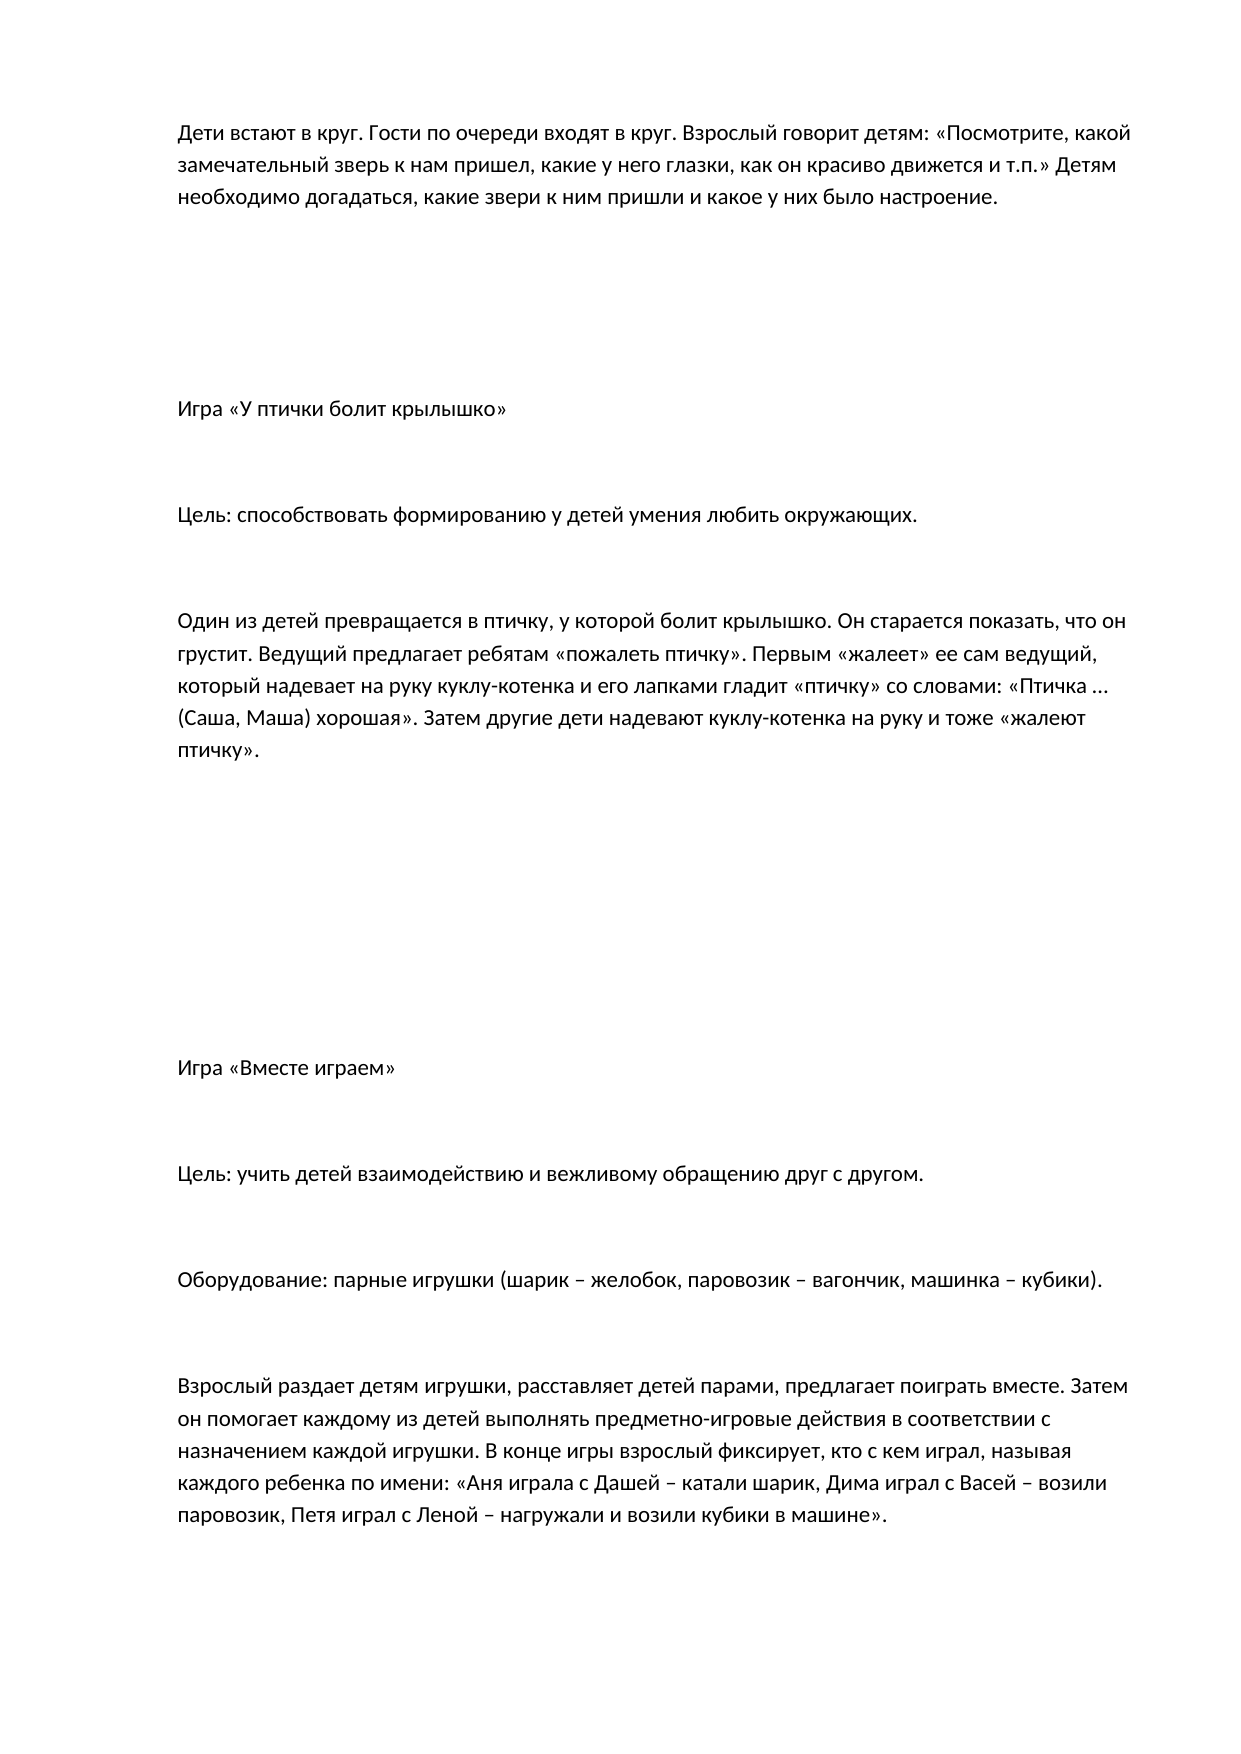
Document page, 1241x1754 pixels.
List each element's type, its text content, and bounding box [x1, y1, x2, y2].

text Один из детей превращается в птичку, у которой болит крылышко. Он старается показать, что он грустит. Ведущий предлагает ребятам «пожалеть птичку». Первым «жалеет» ее сам ведущий, который надевает на руку куклу-котенка и его лапками гладит «птичку» со словами: «Птичка … (Саша, Маша) хорошая». Затем другие дети надевают куклу-котенка на руку и тоже «жалеют птичку». [177, 607, 1152, 763]
text Игра «У птички болит крылышко» [177, 394, 1152, 423]
text Взрослый раздает детям игрушки, расставляет детей парами, предлагает поиграть вместе. Затем он помогает каждому из детей выполнять предметно-игровые действия в соответствии с назначением каждой игрушки. В конце игры взрослый фиксирует, кто с кем играл, называя каждого ребенка по имени: «Аня играла с Дашей – катали шарик, Дима играл с Васей – возили паровозик, Петя играл с Леной – нагружали и возили кубики в машине». [177, 1372, 1152, 1528]
text Цель: способствовать формированию у детей умения любить окружающих. [177, 501, 1152, 529]
text Оборудование: парные игрушки (шарик – желобок, паровозик – вагончик, машинка – кубики). [177, 1266, 1152, 1294]
text Игра «Вместе играем» [177, 1053, 1152, 1082]
text Дети встают в круг. Гости по очереди входят в круг. Взрослый говорит детям: «Посмотрите, какой замечательный зверь к нам пришел, какие у него глазки, как он красиво движется и т.п.» Детям необходимо догадаться, какие звери к ним пришли и какое у них было настроение. [177, 118, 1152, 211]
text Цель: учить детей взаимодействию и вежливому обращению друг с другом. [177, 1159, 1152, 1188]
